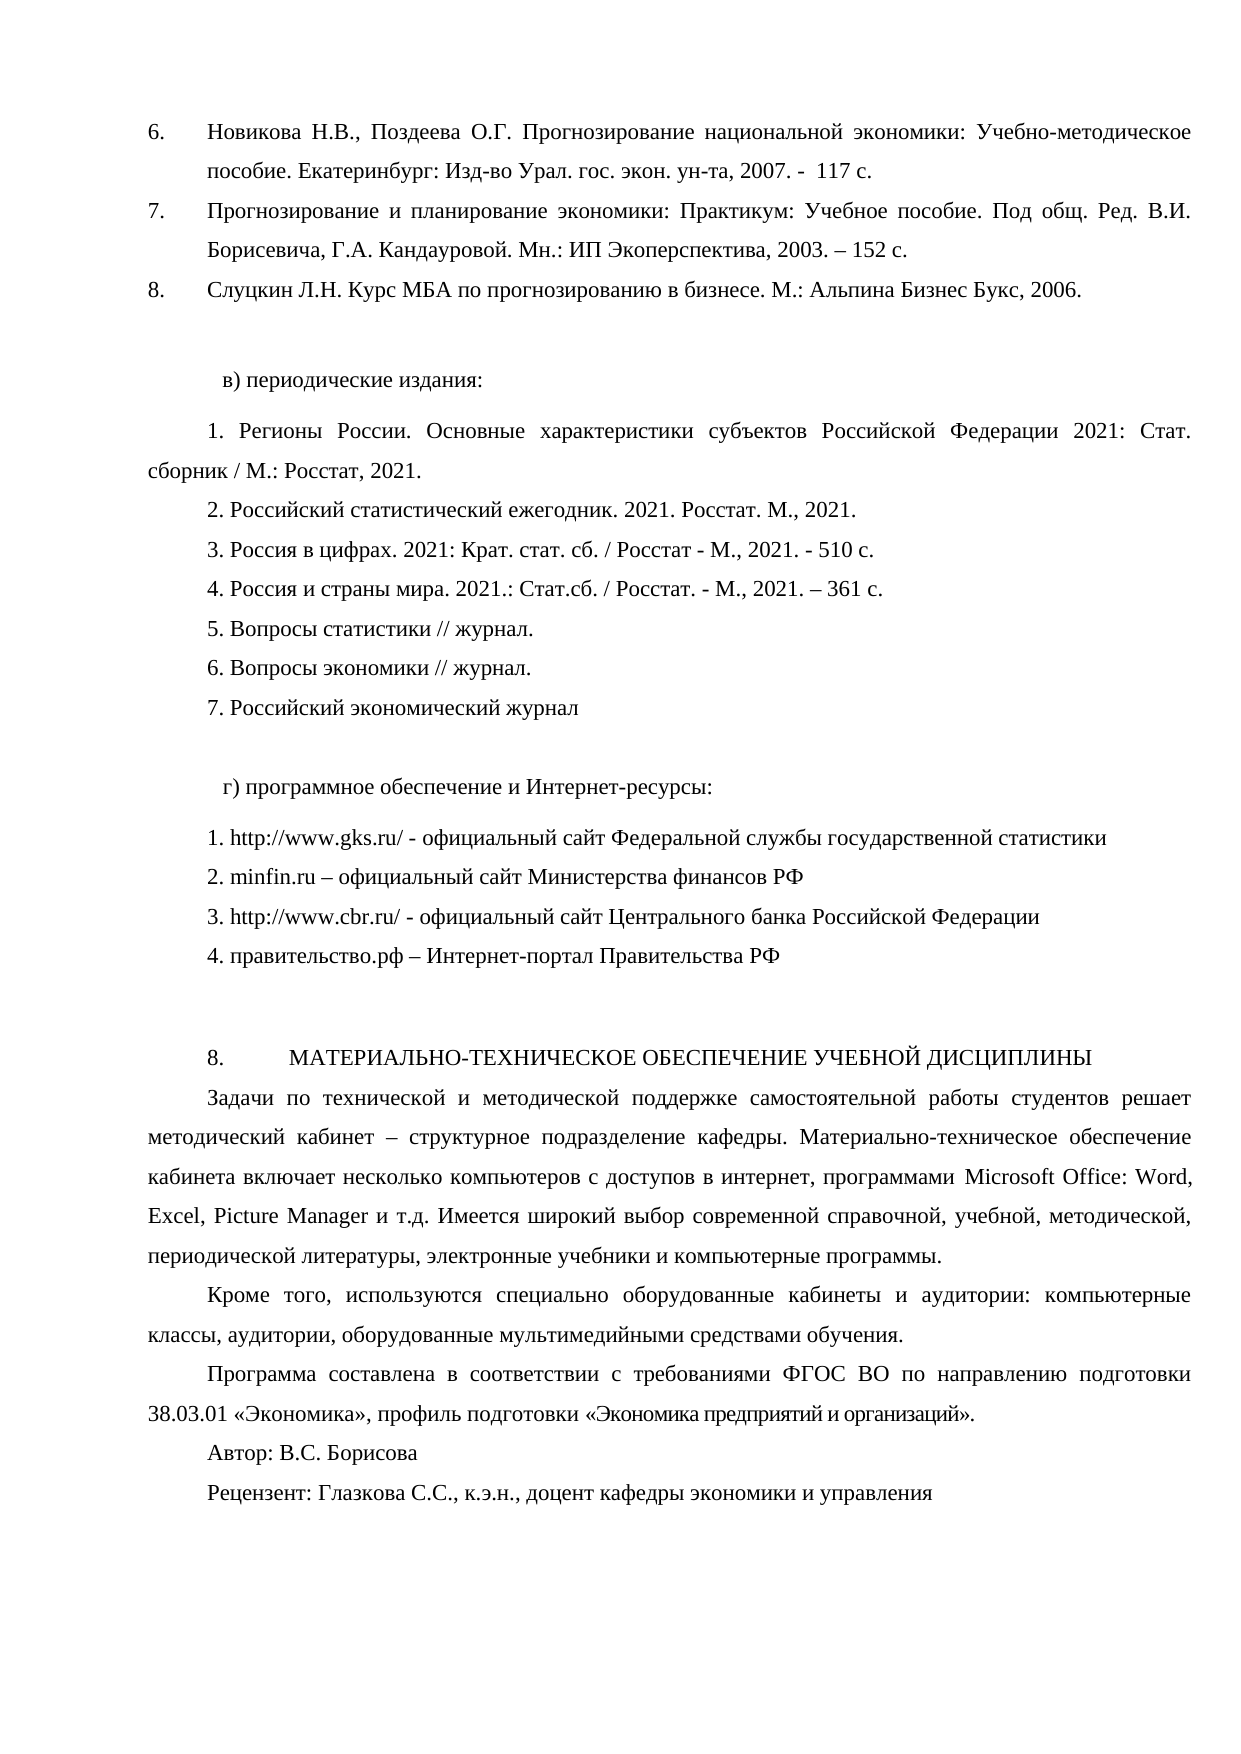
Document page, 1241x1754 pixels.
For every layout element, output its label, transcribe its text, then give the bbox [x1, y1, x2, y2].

text 3. Россия в цифрах. 2021: Крат. стат. сб. / Росстат - M., 2021. - 510 с. [148, 536, 1193, 562]
text 3. http://www.cbr.ru/ - официальный сайт Центрального банка Российской Федерации [148, 903, 1193, 929]
text Программа составлена в соответствии с требованиями ФГОС ВО по направлению подготовки 38.03.01 «Экономика», профиль подготовки «Экономика предприятий и организаций». [148, 1360, 1193, 1426]
text Рецензент: Глазкова С.С., к.э.н., доцент кафедры экономики и управления [148, 1478, 1193, 1505]
list 5. Вопросы статистики // журнал. [148, 615, 1193, 641]
text Автор: В.С. Борисова [148, 1439, 1193, 1465]
text в) периодические издания: [185, 367, 1205, 393]
text 1. http://www.gks.ru/ - официальный сайт Федеральной службы государственной статистики [148, 824, 1193, 850]
list Прогнозирование и планирование экономики: Практикум: Учебное пособие. Под общ. Ред. В.И. Борисевича, Г.А. Кандауровой. Мн.: ИП Экоперспектива, 2003. – 152 с. [148, 197, 1193, 263]
text 1. Регионы России. Основные характеристики субъектов Российской Федерации 2021: Стат. сборник / М.: Росстат, 2021. [148, 418, 1193, 483]
list 6. Вопросы экономики // журнал. [148, 654, 1193, 681]
list МАТЕРИАЛЬНО-ТЕХНИЧЕСКОЕ ОБЕСПЕЧЕНИЕ УЧЕБНОЙ ДИСЦИПЛИНЫ [148, 1044, 1193, 1071]
text 2. Российский статистический ежегодник. 2021. Росстат. М., 2021. [148, 497, 1193, 523]
text Задачи по технической и методической поддержке самостоятельной работы студентов решает методический кабинет – структурное подразделение кафедры. Материально-техническое обеспечение кабинета включает несколько компьютеров с доступов в интернет, программами Microsoft Office: Word, Excel, Picture Manager и т.д. Имеется широкий выбор современной справочной, учебной, методической, периодической литературы, электронные учебники и компьютерные программы. [148, 1084, 1193, 1268]
text 2. minfin.ru – официальный сайт Министерства финансов РФ [148, 863, 1193, 890]
list 7. Российский экономический журнал [148, 694, 1193, 720]
text г) программное обеспечение и Интернет-ресурсы: [185, 773, 1205, 799]
text Кроме того, используются специально оборудованные кабинеты и аудитории: компьютерные классы, аудитории, оборудованные мультимедийными средствами обучения. [148, 1281, 1193, 1347]
text 4. правительство.рф – Интернет-портал Правительства РФ [148, 942, 1193, 969]
text 4. Россия и страны мира. 2021.: Стат.сб. / Росстат. - M., 2021. – 361 c. [148, 576, 1193, 602]
list Новикова Н.В., Поздеева О.Г. Прогнозирование национальной экономики: Учебно-методическое пособие. Екатеринбург: Изд-во Урал. гос. экон. ун-та, 2007. - 117 с. [148, 118, 1193, 184]
list Слуцкин Л.Н. Курс МБА по прогнозированию в бизнесе. М.: Альпина Бизнес Букс, 2006. [148, 276, 1193, 302]
